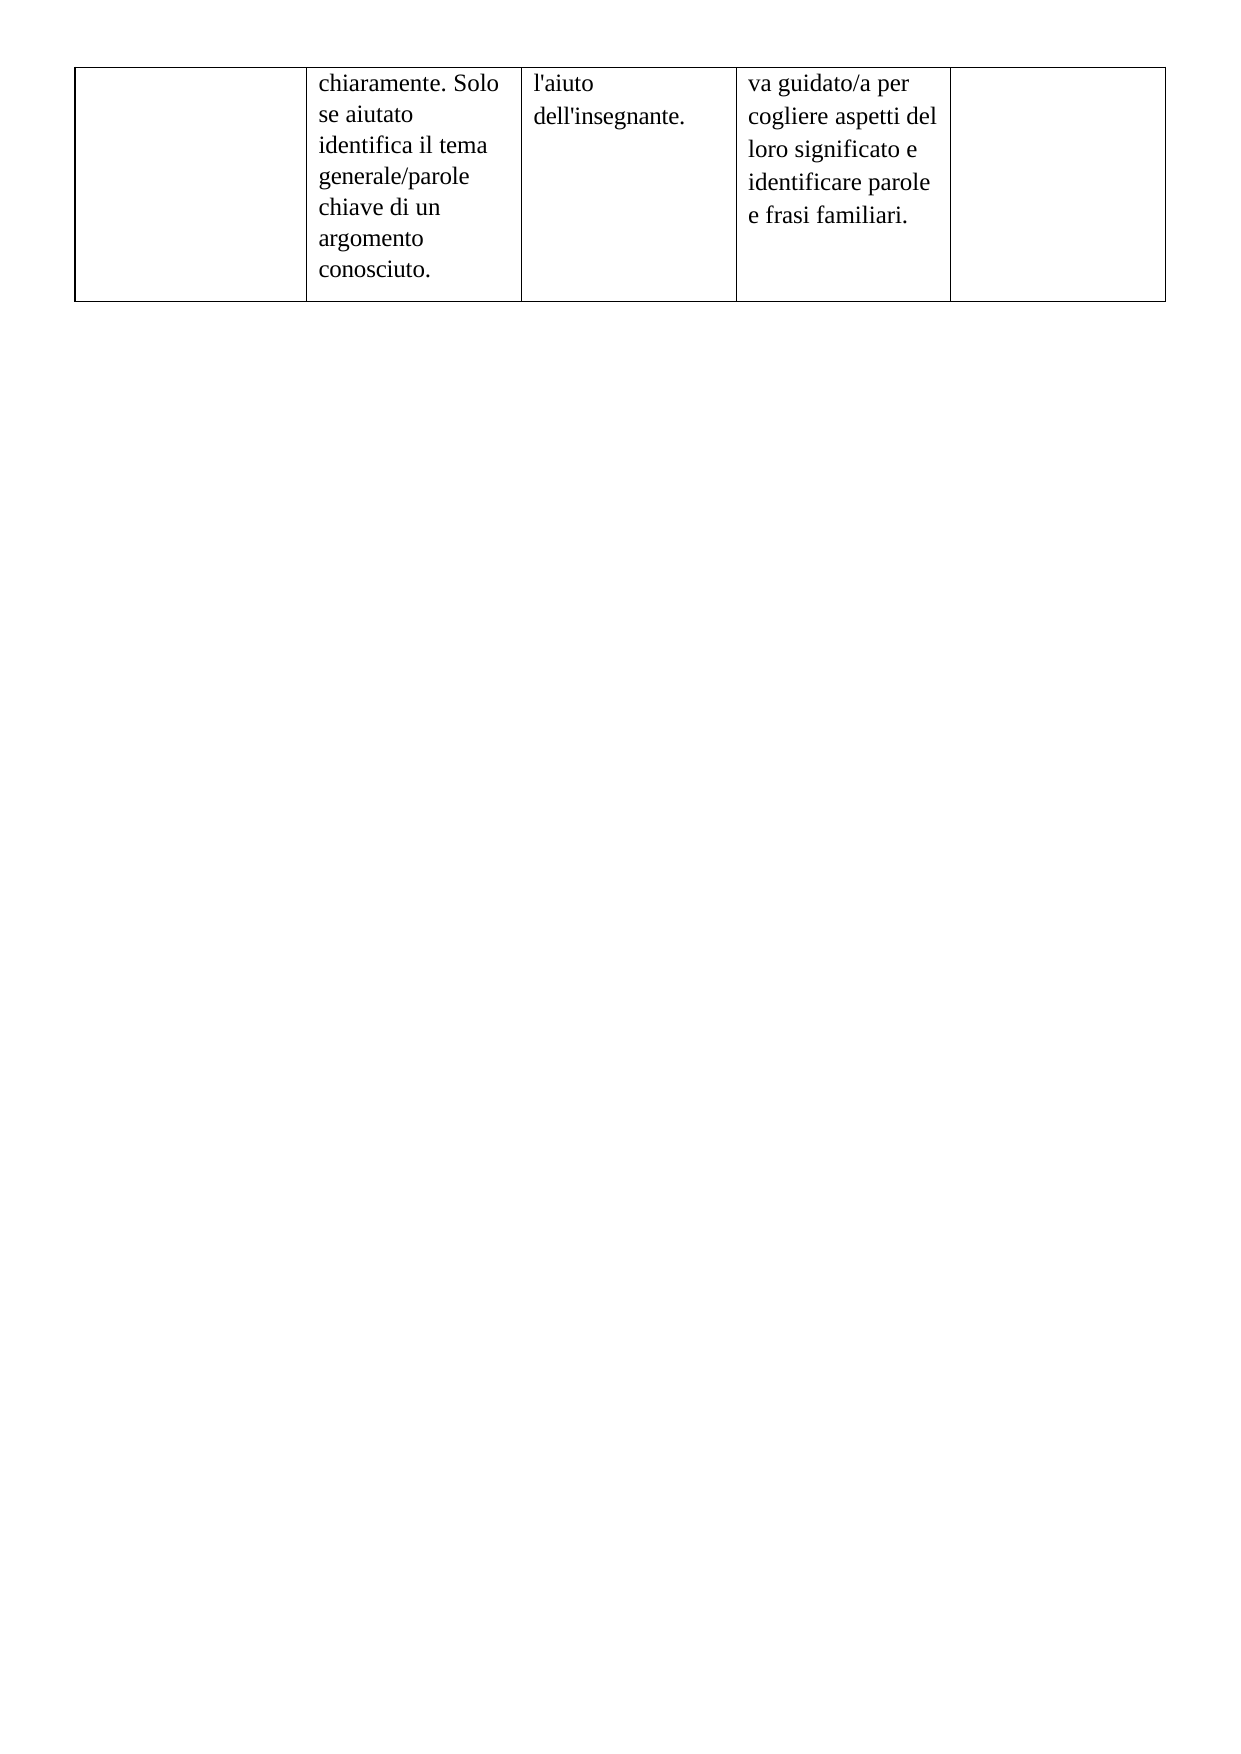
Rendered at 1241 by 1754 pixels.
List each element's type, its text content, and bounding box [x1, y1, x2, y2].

table_header [76, 68, 306, 301]
table_header va guidato/a per cogliere aspetti del loro significato e identificare parole e frasi familiari. [737, 68, 950, 301]
table_header chiaramente. Solo se aiutato identifica il tema generale/parole chiave di un argomento conosciuto. [307, 68, 521, 301]
table_header l'aiuto dell'insegnante. [522, 68, 736, 301]
table_header [951, 68, 1165, 301]
